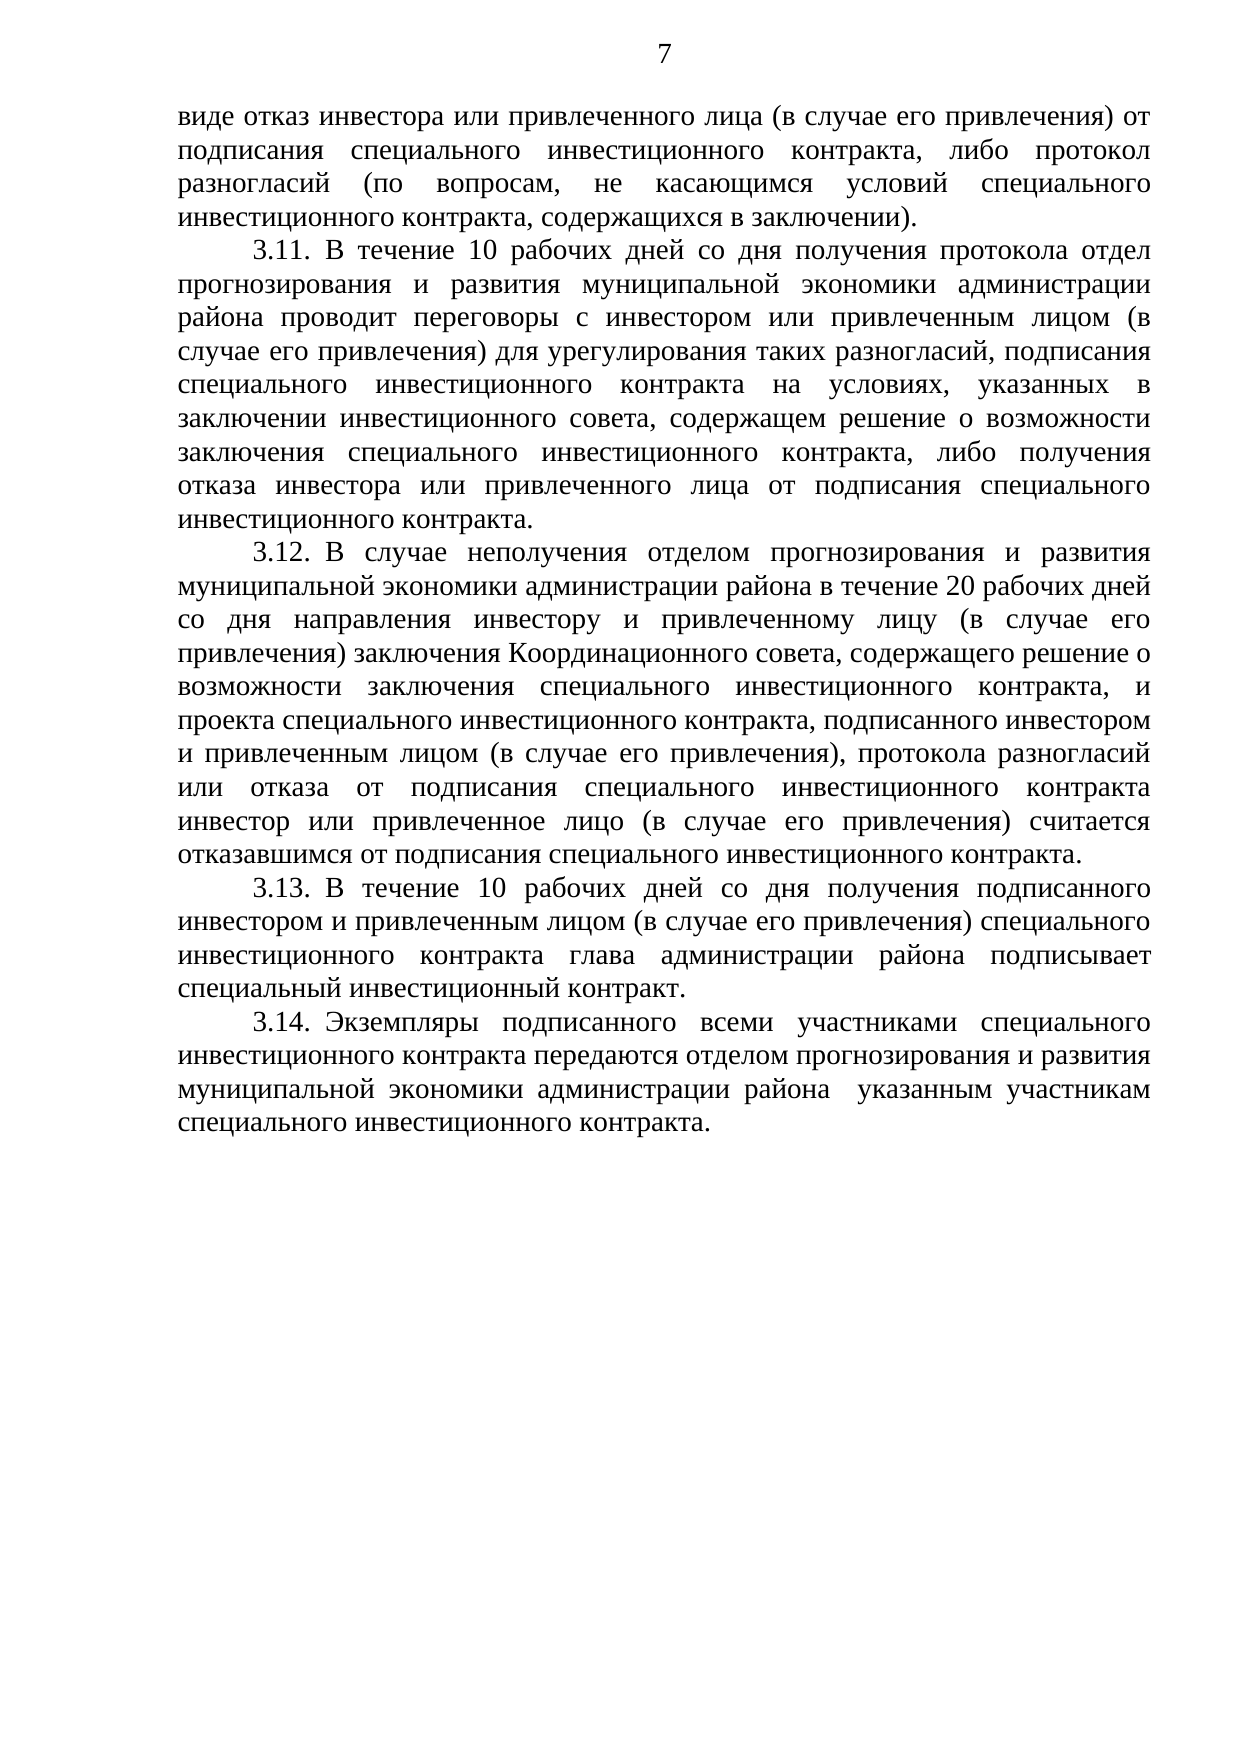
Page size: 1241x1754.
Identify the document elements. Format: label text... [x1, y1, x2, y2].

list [177, 98, 1152, 232]
list В случае неполучения отделом прогнозирования и развития муниципальной экономики администрации района в течение 20 рабочих дней со дня направления инвестору и привлеченному лицу (в случае его привлечения) заключения Координационного совета, содержащего решение о возможности заключения специального инвестиционного контракта, и проекта специального инвестиционного контракта, подписанного инвестором и привлеченным лицом (в случае его привлечения), протокола разногласий или отказа от подписания специального инвестиционного контракта инвестор или привлеченное лицо (в случае его привлечения) считается отказавшимся от подписания специального инвестиционного контракта. [177, 534, 1152, 870]
list Экземпляры подписанного всеми участниками специального инвестиционного контракта передаются отделом прогнозирования и развития муниципальной экономики администрации района указанным участникам специального инвестиционного контракта. [177, 1004, 1152, 1138]
list В течение 10 рабочих дней со дня получения подписанного инвестором и привлеченным лицом (в случае его привлечения) специального инвестиционного контракта глава администрации района подписывает специальный инвестиционный контракт. [177, 870, 1152, 1004]
list В течение 10 рабочих дней со дня получения протокола отдел прогнозирования и развития муниципальной экономики администрации района проводит переговоры с инвестором или привлеченным лицом (в случае его привлечения) для урегулирования таких разногласий, подписания специального инвестиционного контракта на условиях, указанных в заключении инвестиционного совета, содержащем решение о возможности заключения специального инвестиционного контракта, либо получения отказа инвестора или привлеченного лица от подписания специального инвестиционного контракта. [177, 232, 1152, 534]
